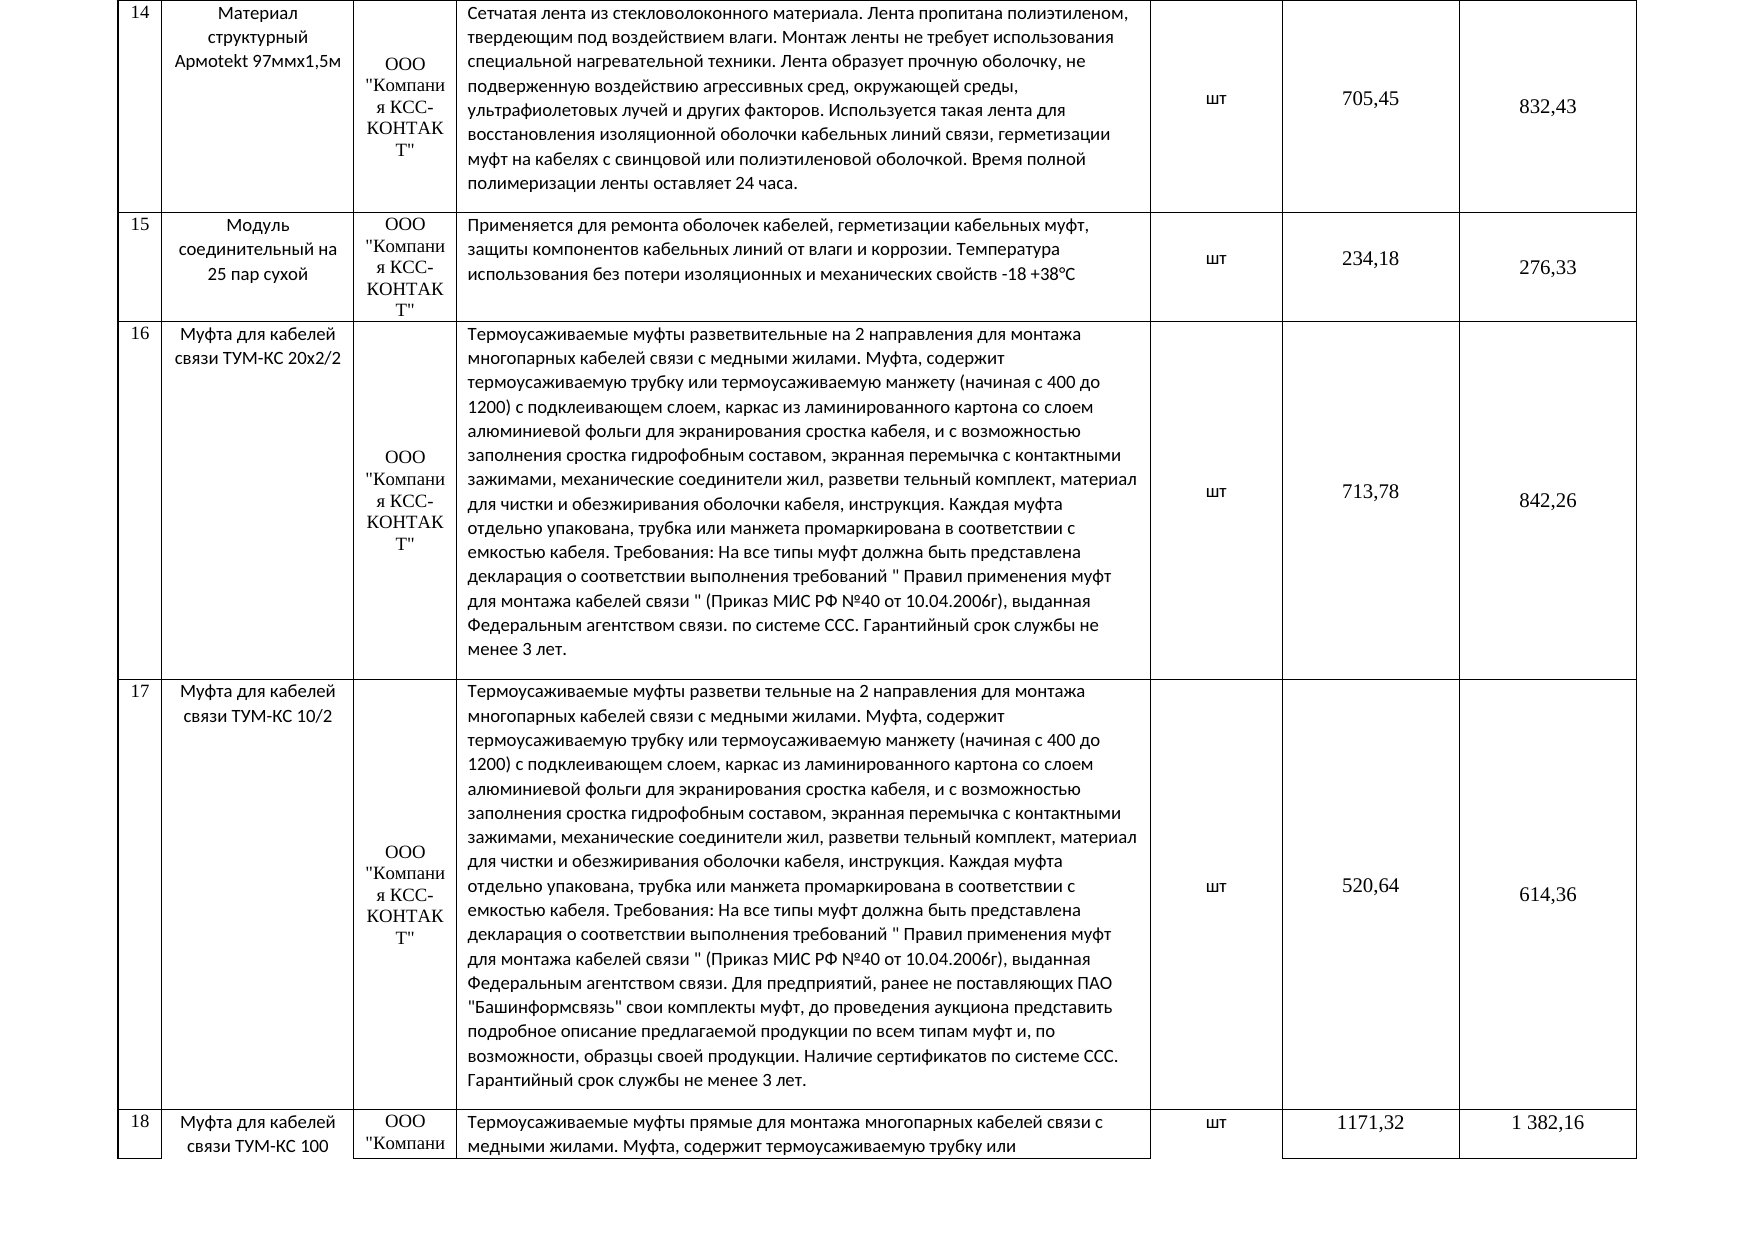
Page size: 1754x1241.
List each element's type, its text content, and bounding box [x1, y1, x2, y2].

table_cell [457, 1110, 1150, 1157]
table_cell шт [1151, 322, 1282, 679]
table_cell 16 [119, 322, 161, 679]
table_cell ООО "Компания КСС-КОНТАКТ" [354, 322, 456, 679]
table_cell 276,33 [1460, 213, 1636, 321]
table_cell Сетчатая лента из стекловолоконного материала. Лента пропитана полиэтиленом, твердеющим под воздействием влаги. Монтаж ленты не требует использования специальной нагревательной техники. Лента образует прочную оболочку, не подверженную воздействию агрессивных сред, окружающей среды, ультрафиолетовых лучей и других факторов. Используется такая лента для восстановления изоляционной оболочки кабельных линий связи, герметизации муфт на кабелях с свинцовой или полиэтиленовой оболочкой. Время полной полимеризации ленты оставляет 24 часа. [457, 1, 1150, 212]
table_cell ООО "Компания КСС-КОНТАКТ" [354, 680, 456, 1109]
table_cell Термоусаживаемые муфты разветвительные на 2 направления для монтажа многопарных кабелей связи с медными жилами. Муфта, содержит термоусаживаемую трубку или термоусаживаемую манжету (начиная с 400 до 1200) с подклеивающем слоем, каркас из ламинированного картона со слоем алюминиевой фольги для экранирования сростка кабеля, и с возможностью заполнения сростка гидрофобным составом, экранная перемычка с контактными зажимами, механические соединители жил, разветви тельный комплект, материал для чистки и обезжиривания оболочки кабеля, инструкция. Каждая муфта отдельно упакована, трубка или манжета промаркирована в соответствии с емкостью кабеля. Требования: На все типы муфт должна быть представлена декларация о соответствии выполнения требований " Правил применения муфт для монтажа кабелей связи " (Приказ МИС РФ №40 от 10.04.2006г), выданная Федеральным агентством связи. по системе ССС. Гарантийный срок службы не менее 3 лет. [457, 322, 1150, 679]
table_cell 234,18 [1283, 213, 1459, 321]
table_cell 705,45 [1283, 1, 1459, 212]
table_cell 17 [119, 680, 161, 1109]
table_cell шт [1151, 1110, 1282, 1157]
table_cell 18 [119, 1110, 161, 1157]
table_cell 520,64 [1283, 680, 1459, 1109]
table_cell шт [1151, 213, 1282, 321]
table_cell Модуль соединительный на 25 пар сухой [162, 213, 353, 321]
table_cell 842,26 [1460, 322, 1636, 679]
table_cell 1 382,16 [1460, 1110, 1636, 1157]
table_cell Муфта для кабелей связи ТУМ-КС 10/2 [162, 680, 353, 1109]
table_cell Применяется для ремонта оболочек кабелей, герметизации кабельных муфт, защиты компонентов кабельных линий от влаги и коррозии. Температура использования без потери изоляционных и механических свойств -18 +38°С [457, 213, 1150, 321]
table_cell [162, 1110, 353, 1157]
table_cell 14 [119, 1, 161, 212]
table_cell 15 [119, 213, 161, 321]
table_cell 1171,32 [1283, 1110, 1459, 1157]
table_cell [354, 1110, 456, 1157]
table_cell Материал структурный Армоtekt 97ммх1,5м [162, 1, 353, 212]
table_cell ООО "Компания КСС-КОНТАКТ" [354, 1, 456, 212]
table_cell 614,36 [1460, 680, 1636, 1109]
table_cell Муфта для кабелей связи ТУМ-КС 20х2/2 [162, 322, 353, 679]
table_cell 713,78 [1283, 322, 1459, 679]
table_cell шт [1151, 1, 1282, 212]
table_cell 832,43 [1460, 1, 1636, 212]
table_cell ООО "Компания КСС-КОНТАКТ" [354, 213, 456, 321]
table_cell шт [1151, 680, 1282, 1109]
